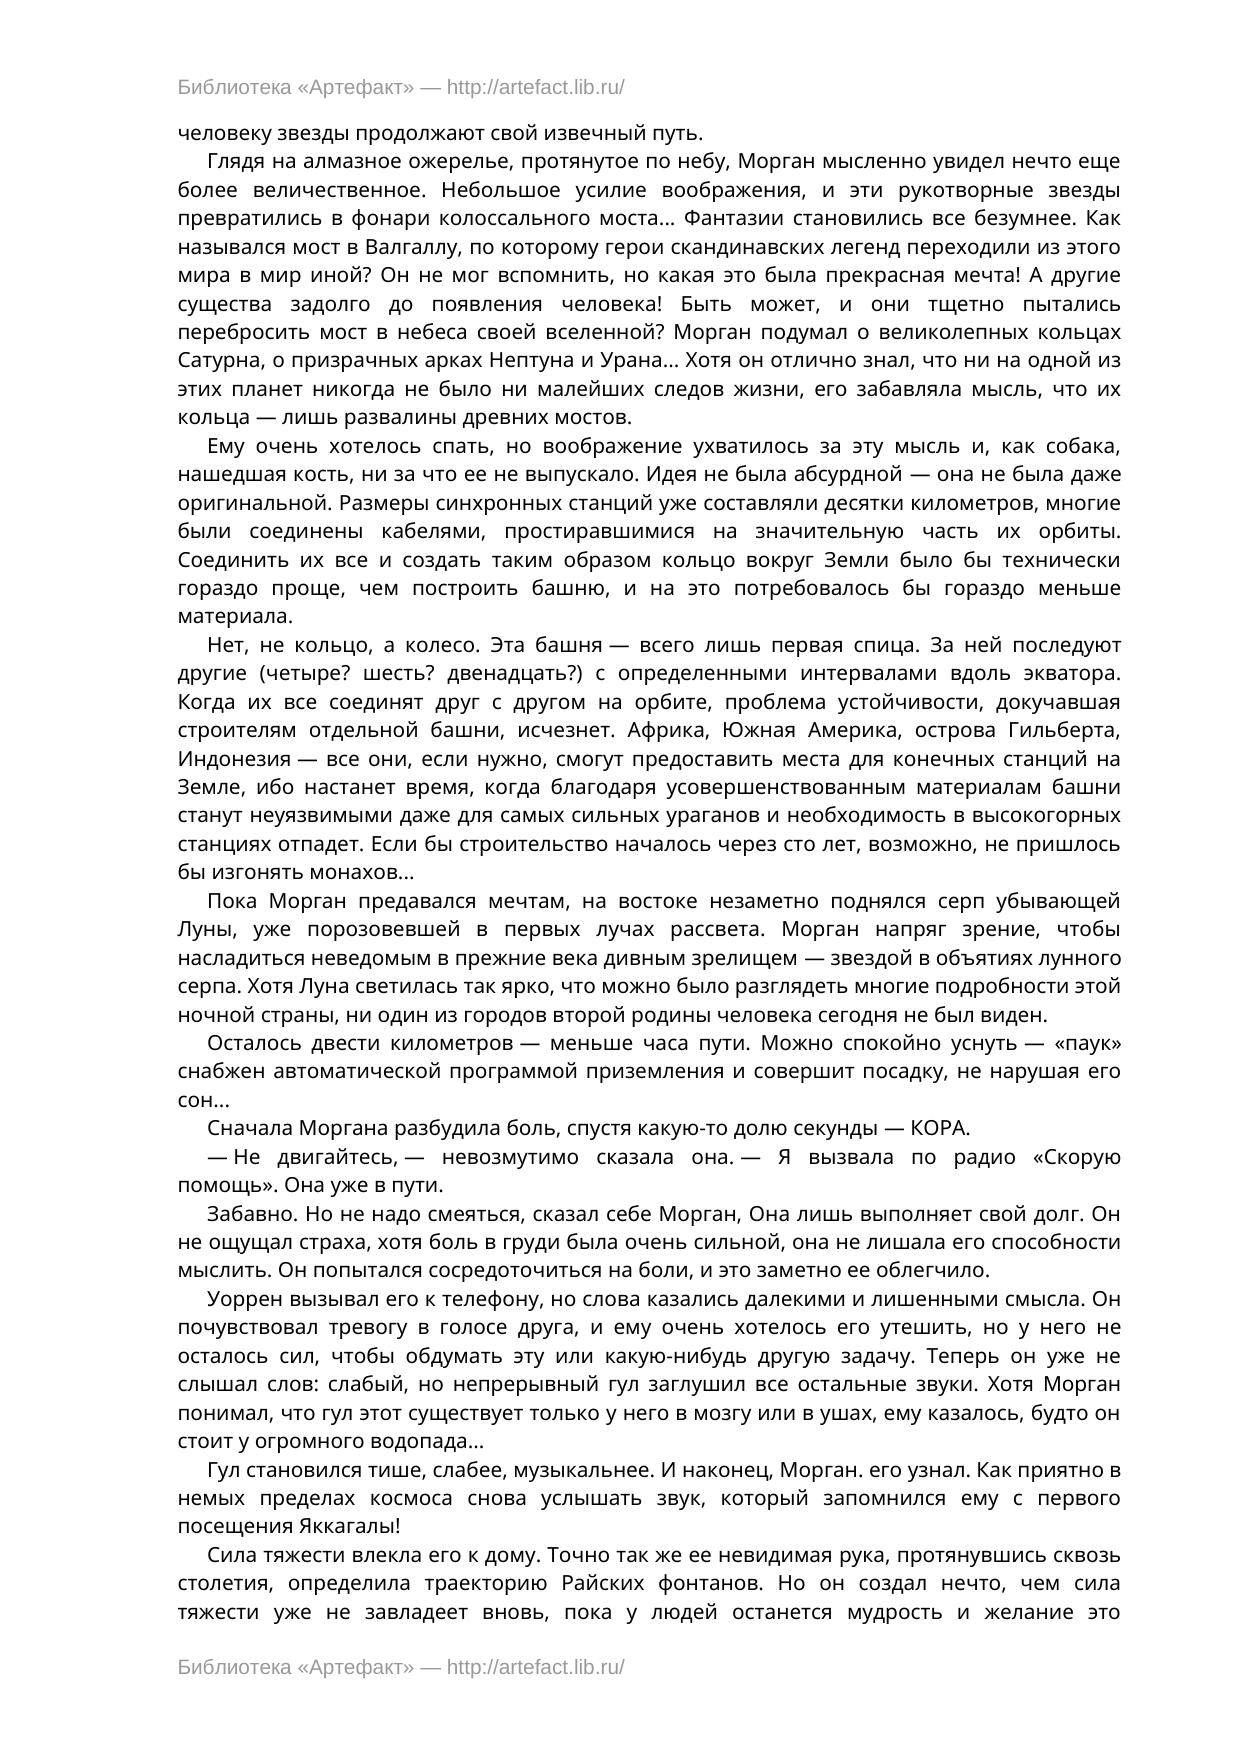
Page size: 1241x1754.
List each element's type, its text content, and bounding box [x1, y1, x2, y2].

text Гул становился тише, слабее, музыкальнее. И наконец, Морган. его узнал. Как приятно в немых пределах космоса снова услышать звук, который запомнился ему с первого посещения Яккагалы! [177, 1455, 1122, 1540]
text Осталось двести километров — меньше часа пути. Можно спокойно уснуть — «паук» снабжен автоматической программой приземления и совершит посадку, не нарушая его сон... [177, 1028, 1122, 1113]
text Уоррен вызывал его к телефону, но слова казались далекими и лишенными смысла. Он почувствовал тревогу в голосе друга, и ему очень хотелось его утешить, но у него не осталось сил, чтобы обдумать эту или какую-нибудь другую задачу. Теперь он уже не слышал слов: слабый, но непрерывный гул заглушил все остальные звуки. Хотя Морган понимал, что гул этот существует только у него в мозгу или в ушах, ему казалось, будто он стоит у огромного водопада... [177, 1284, 1122, 1455]
text Ему очень хотелось спать, но воображение ухватилось за эту мысль и, как собака, нашедшая кость, ни за что ее не выпускало. Идея не была абсурдной — она не была даже оригинальной. Размеры синхронных станций уже составляли десятки километров, многие были соединены кабелями, простиравшимися на значительную часть их орбиты. Соединить их все и создать таким образом кольцо вокруг Земли было бы технически гораздо проще, чем построить башню, и на это потребовалось бы гораздо меньше материала. [177, 431, 1122, 630]
text Глядя на алмазное ожерелье, протянутое по небу, Морган мысленно увидел нечто еще более величественное. Небольшое усилие воображения, и эти рукотворные звезды превратились в фонари колоссального моста... Фантазии становились все безумнее. Как назывался мост в Валгаллу, по которому герои скандинавских легенд переходили из этого мира в мир иной? Он не мог вспомнить, но какая это была прекрасная мечта! А другие существа задолго до появления человека! Быть может, и они тщетно пытались перебросить мост в небеса своей вселенной? Морган подумал о великолепных кольцах Сатурна, о призрачных арках Нептуна и Урана... Хотя он отлично знал, что ни на одной из этих планет никогда не было ни малейших следов жизни, его забавляла мысль, что их кольца — лишь развалины древних мостов. [177, 147, 1122, 431]
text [177, 118, 1122, 147]
text Сначала Моргана разбудила боль, спустя какую-то долю секунды — КОРА. [177, 1113, 1122, 1142]
text Нет, не кольцо, а колесо. Эта башня — всего лишь первая спица. За ней последуют другие (четыре? шесть? двенадцать?) с определенными интервалами вдоль экватора. Когда их все соединят друг с другом на орбите, проблема устойчивости, докучавшая строителям отдельной башни, исчезнет. Африка, Южная Америка, острова Гильберта, Индонезия — все они, если нужно, смогут предоставить места для конечных станций на Земле, ибо настанет время, когда благодаря усовершенствованным материалам башни станут неуязвимыми даже для самых сильных ураганов и необходимость в высокогорных станциях отпадет. Если бы строительство началось через сто лет, возможно, не пришлось бы изгонять монахов... [177, 630, 1122, 886]
text Пока Морган предавался мечтам, на востоке незаметно поднялся серп убывающей Луны, уже порозовевшей в первых лучах рассвета. Морган напряг зрение, чтобы насладиться неведомым в прежние века дивным зрелищем — звездой в объятиях лунного серпа. Хотя Луна светилась так ярко, что можно было разглядеть многие подробности этой ночной страны, ни один из городов второй родины человека сегодня не был виден. [177, 886, 1122, 1028]
text — Не двигайтесь, — невозмутимо сказала она. — Я вызвала по радио «Скорую помощь». Она уже в пути. [177, 1142, 1122, 1199]
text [177, 1540, 1122, 1625]
text Забавно. Но не надо смеяться, сказал себе Морган, Она лишь выполняет свой долг. Он не ощущал страха, хотя боль в груди была очень сильной, она не лишала его способности мыслить. Он попытался сосредоточиться на боли, и это заметно ее облегчило. [177, 1199, 1122, 1284]
